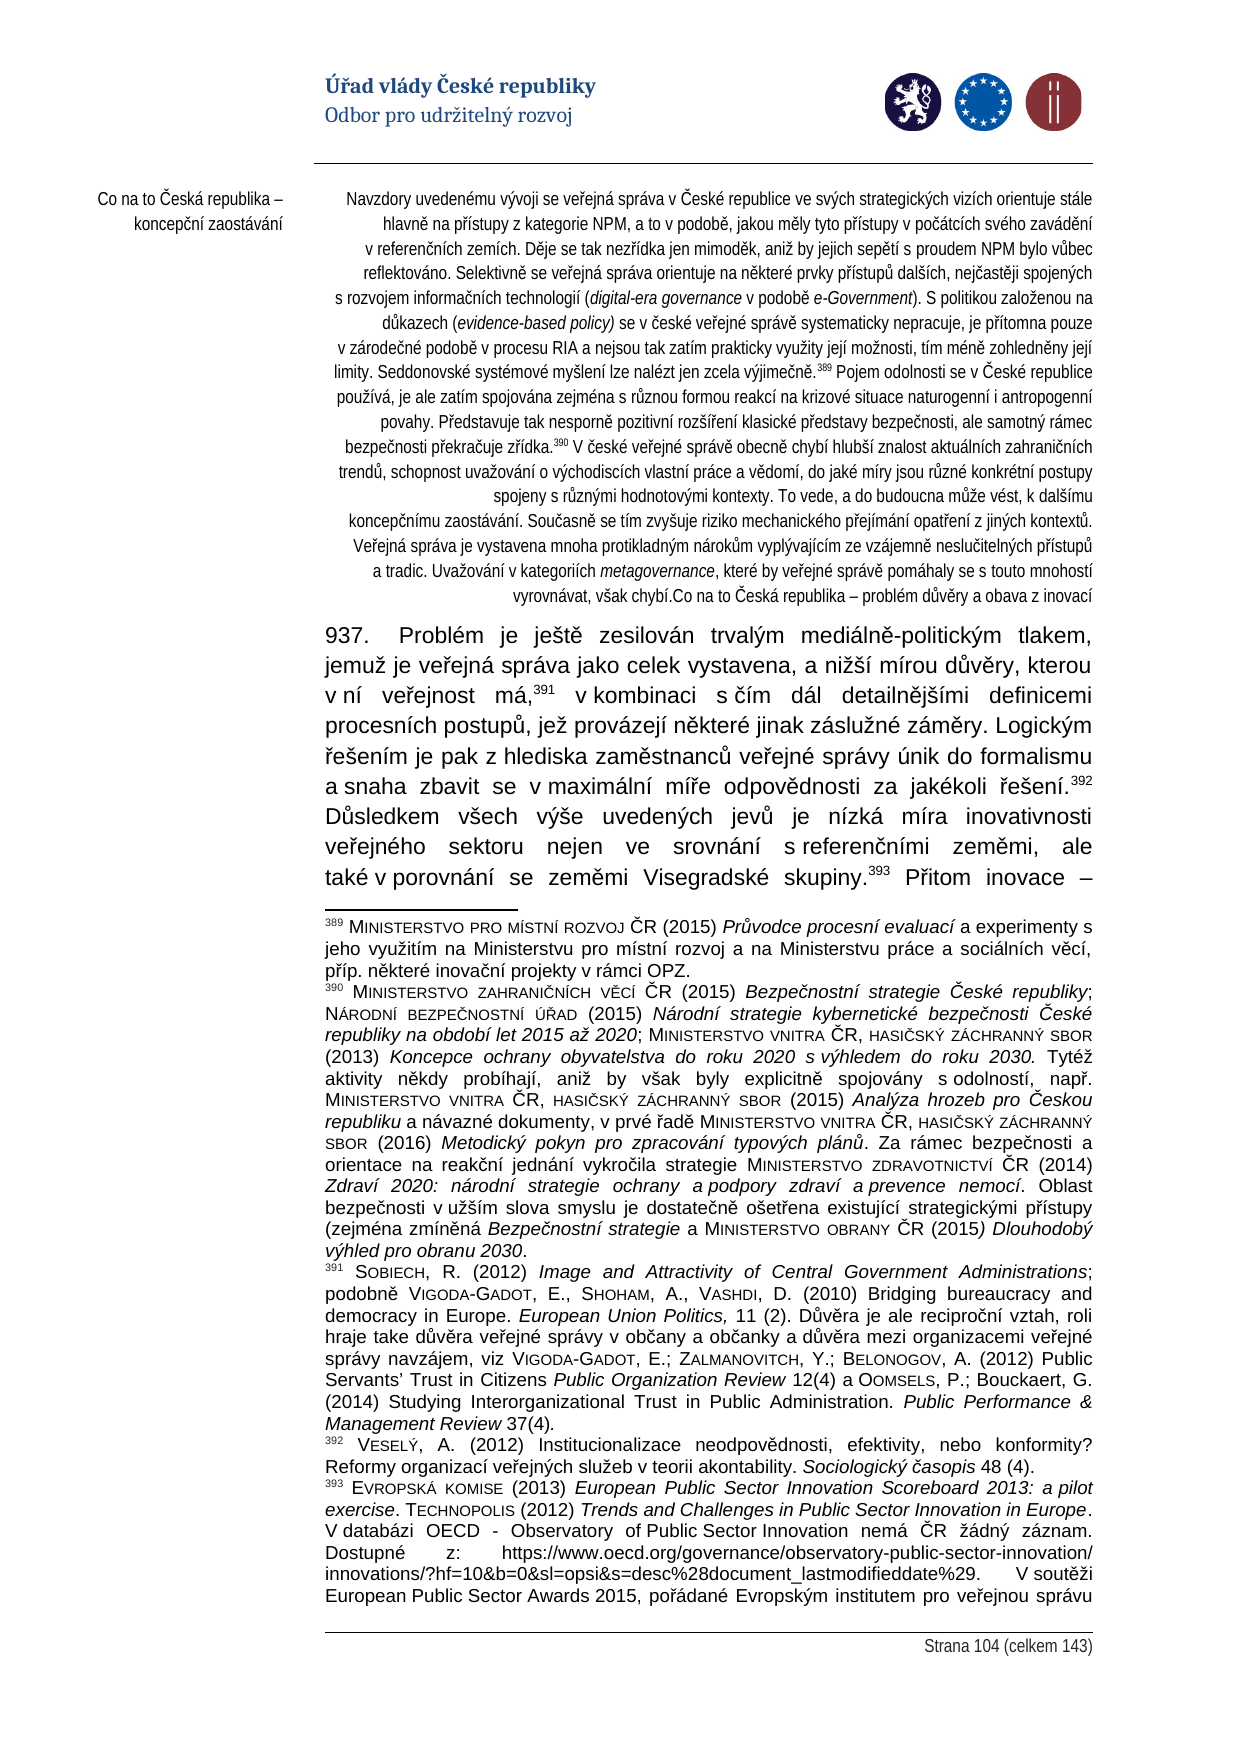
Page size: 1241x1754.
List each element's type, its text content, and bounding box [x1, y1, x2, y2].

text Co na to Česká republika – problém důvěry a obava z inovací [325, 188, 1093, 606]
text Co na to Česká republika – koncepční zaostávání [82, 188, 283, 234]
picture [885, 73, 1082, 131]
text Problém je ještě zesilován trvalým mediálně-politickým tlakem, jemuž je veřejná správa jako celek vystavena, a nižší mírou důvěry, kterou v ní veřejnost má, v kombinaci s čím dál detailnějšími definicemi procesních postupů, jež provázejí některé jinak záslužné záměry. Logickým řešením je pak z hlediska zaměstnanců veřejné správy únik do formalismu a snaha zbavit se v maximální míře odpovědnosti za jakékoli řešení. Důsledkem všech výše uvedených jevů je nízká míra inovativnosti veřejného sektoru nejen ve srovnání s referenčními zeměmi, ale také v porovnání se zeměmi Visegradské skupiny. Přitom inovace – nejen procesní (administrativní, technologické), ale také inovace ve službách, stylu řízení a inovace konceptuální – jsou bez nadsázky alfou a omegou dlouhodobě udržitelného vládnutí. [325, 622, 1093, 890]
